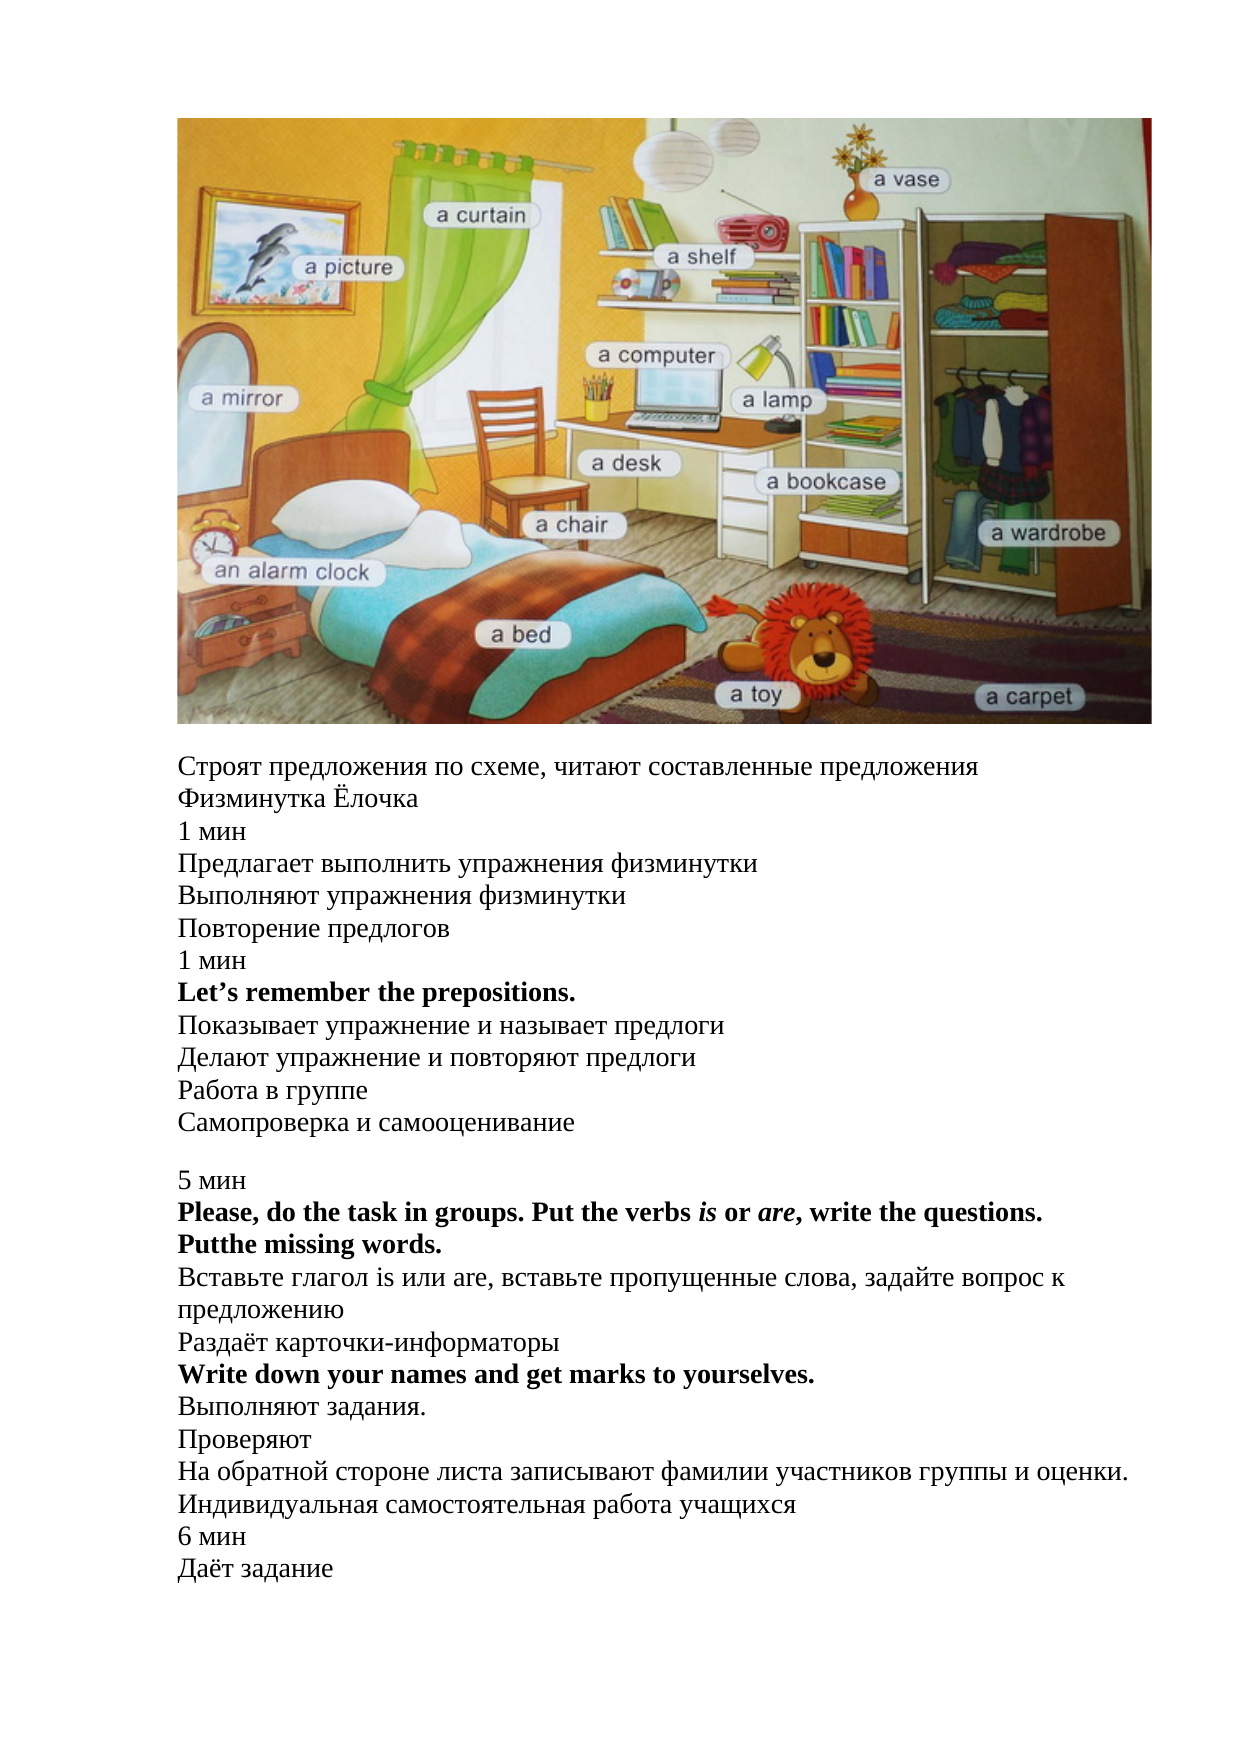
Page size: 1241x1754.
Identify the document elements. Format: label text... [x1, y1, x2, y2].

text Самопроверка и самооценивание [177, 1105, 1152, 1137]
text Индивидуальная самостоятельная работа учащихся [177, 1487, 1152, 1519]
text Выполняют задания. [177, 1389, 1152, 1422]
text Физминутка Ёлочка [177, 781, 1152, 813]
text Please, do the task in groups. Put the verbs is or are, write the questions. Putthe missing words. [177, 1195, 1152, 1260]
text 6 мин [177, 1519, 1152, 1551]
text Повторение предлогов [177, 911, 1152, 943]
picture [177, 118, 1152, 724]
text Предлагает выполнить упражнения физминутки [177, 846, 1152, 878]
text Write down your names and get marks to yourselves. [177, 1357, 1152, 1389]
text Раздаёт карточки-информаторы [177, 1325, 1152, 1357]
text Вставьте глагол is или are, вставьте пропущенные слова, задайте вопрос к предложению [177, 1260, 1152, 1325]
text 1 мин [177, 813, 1152, 846]
text Показывает упражнение и называет предлоги [177, 1008, 1152, 1040]
text Выполняют упражнения физминутки [177, 878, 1152, 911]
text Строят предложения по схеме, читают составленные предложения [177, 749, 1152, 781]
text Работа в группе [177, 1073, 1152, 1105]
text На обратной стороне листа записывают фамилии участников группы и оценки. [177, 1454, 1152, 1487]
text Проверяют [177, 1422, 1152, 1454]
text 5 мин [177, 1163, 1152, 1195]
text Даёт задание [177, 1551, 1152, 1584]
text Let’s remember the prepositions. [177, 976, 1152, 1008]
text 1 мин [177, 943, 1152, 976]
text Делают упражнение и повторяют предлоги [177, 1040, 1152, 1073]
